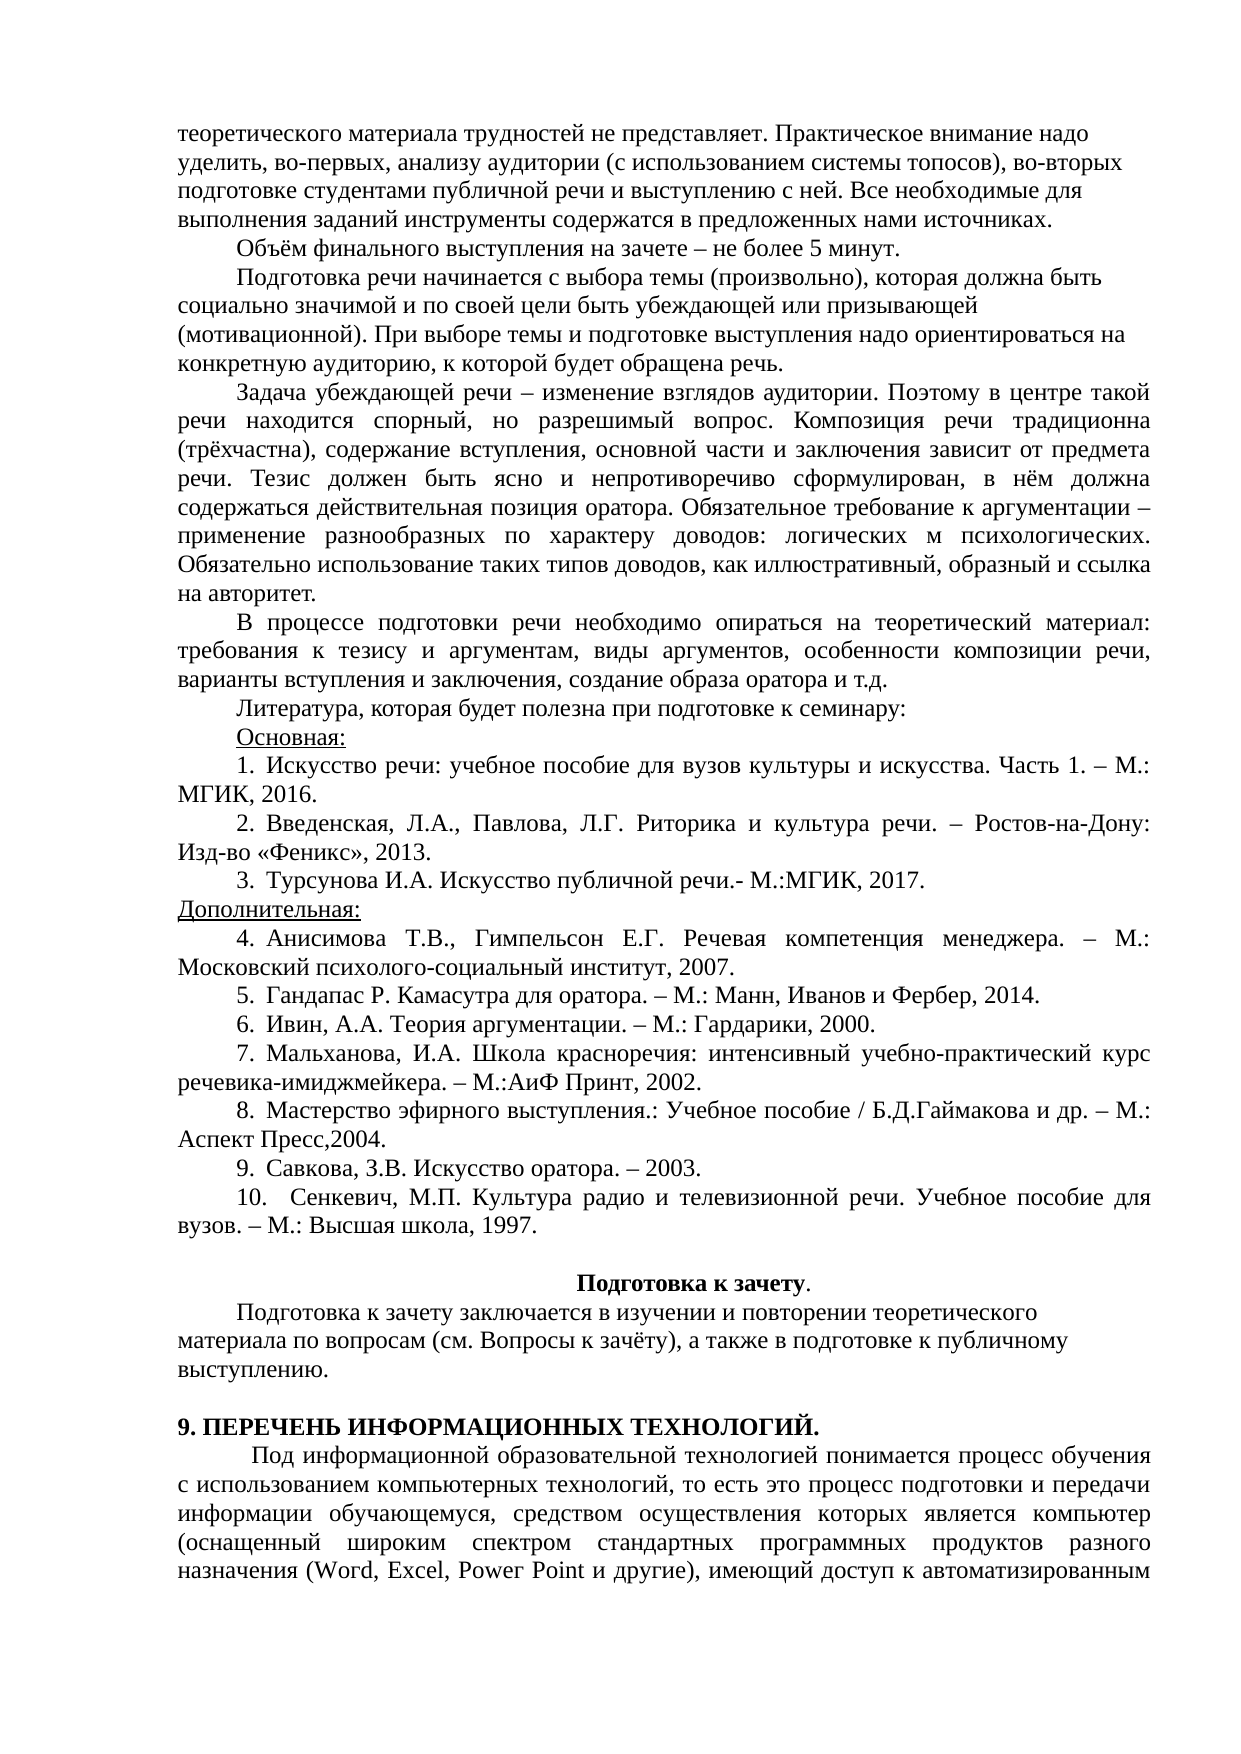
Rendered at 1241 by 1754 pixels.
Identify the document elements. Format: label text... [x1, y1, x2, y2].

list Мальханова, И.А. Школа красноречия: интенсивный учебно-практический курс речевика-имиджмейкера. – М.:АиФ Принт, 2002. [177, 1038, 1152, 1096]
text Дополнительная: [177, 894, 1152, 923]
list Анисимова Т.В., Гимпельсон Е.Г. Речевая компетенция менеджера. – М.: Московский психолого-социальный институт, 2007. [177, 923, 1152, 981]
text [177, 118, 1152, 233]
list Мастерство эфирного выступления.: Учебное пособие / Б.Д.Гаймакова и др. – М.: Аспект Пресс,2004. [177, 1096, 1152, 1153]
list Введенская, Л.А., Павлова, Л.Г. Риторика и культура речи. – Ростов-на-Дону: Изд-во «Феникс», 2013. [177, 808, 1152, 866]
text Подготовка к зачету заключается в изучении и повторении теоретического материала по вопросам (см. Вопросы к зачёту), а также в подготовке к публичному выступлению. [177, 1297, 1152, 1383]
list Савкова, З.В. Искусство оратора. – 2003. [177, 1153, 1152, 1182]
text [177, 1441, 1152, 1584]
text Объём финального выступления на зачете – не более 5 минут. [177, 233, 1152, 262]
text Литература, которая будет полезна при подготовке к семинару: [177, 693, 1152, 722]
text Основная: [177, 722, 1152, 751]
list Ивин, А.А. Теория аргументации. – М.: Гардарики, 2000. [177, 1009, 1152, 1038]
text В процессе подготовки речи необходимо опираться на теоретический материал: требования к тезису и аргументам, виды аргументов, особенности композиции речи, варианты вступления и заключения, создание образа оратора и т.д. [177, 607, 1152, 693]
text 9. ПЕРЕЧЕНЬ ИНФОРМАЦИОННЫХ ТЕХНОЛОГИЙ. [177, 1412, 1152, 1441]
text Задача убеждающей речи – изменение взглядов аудитории. Поэтому в центре такой речи находится спорный, но разрешимый вопрос. Композиция речи традиционна (трёхчастна), содержание вступления, основной части и заключения зависит от предмета речи. Тезис должен быть ясно и непротиворечиво сформулирован, в нём должна содержаться действительная позиция оратора. Обязательное требование к аргументации – применение разнообразных по характеру доводов: логических м психологических. Обязательно использование таких типов доводов, как иллюстративный, образный и ссылка на авторитет. [177, 377, 1152, 607]
list Сенкевич, М.П. Культура радио и телевизионной речи. Учебное пособие для вузов. – М.: Высшая школа, 1997. [177, 1182, 1152, 1239]
text Подготовка речи начинается с выбора темы (произвольно), которая должна быть социально значимой и по своей цели быть убеждающей или призывающей (мотивационной). При выборе темы и подготовке выступления надо ориентироваться на конкретную аудиторию, к которой будет обращена речь. [177, 262, 1152, 377]
text Подготовка к зачету. [177, 1268, 1152, 1297]
list Искусство речи: учебное пособие для вузов культуры и искусства. Часть 1. – М.: МГИК, 2016. [177, 751, 1152, 808]
list Гандапас Р. Камасутра для оратора. – М.: Манн, Иванов и Фербер, 2014. [177, 981, 1152, 1009]
list Турсунова И.А. Искусство публичной речи.- М.:МГИК, 2017. [177, 866, 1152, 894]
